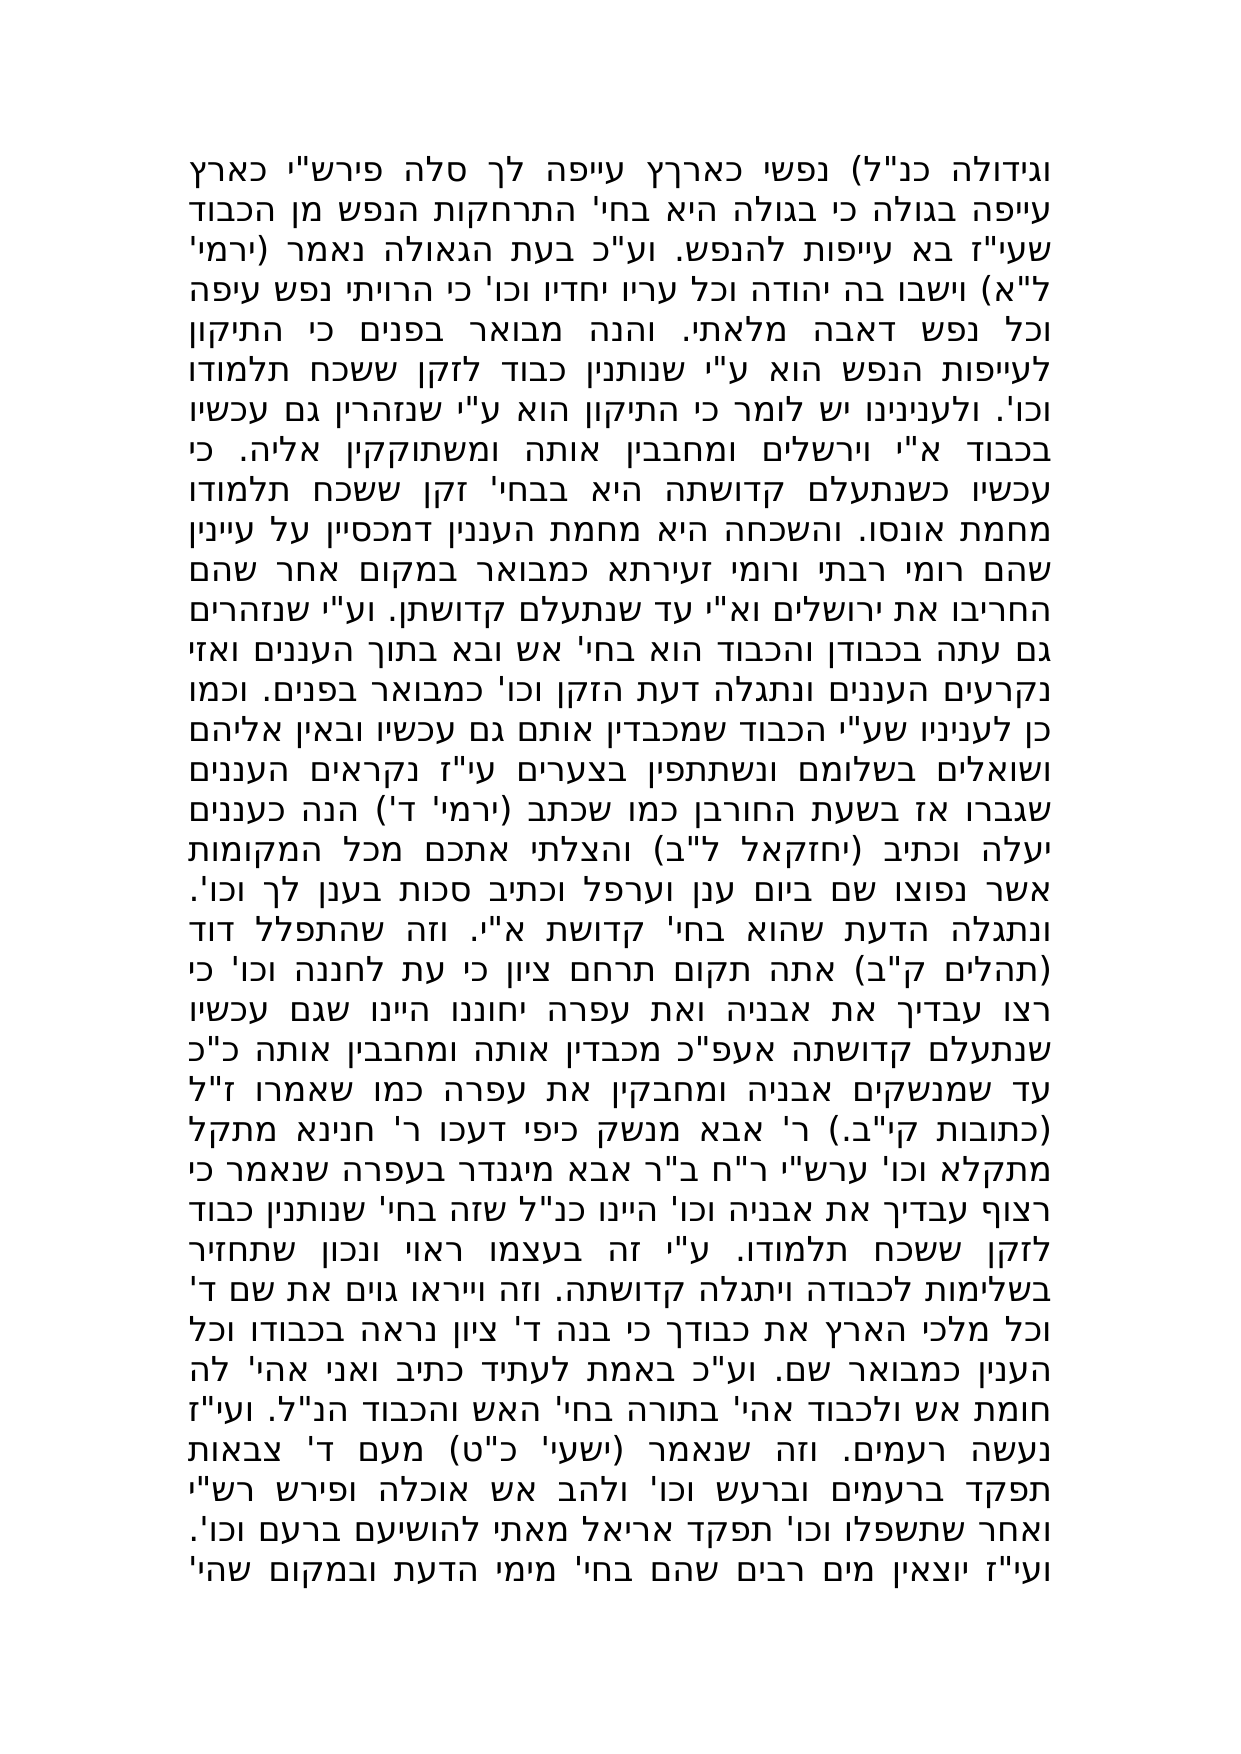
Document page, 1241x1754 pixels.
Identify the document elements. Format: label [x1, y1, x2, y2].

text [187, 150, 1053, 1590]
